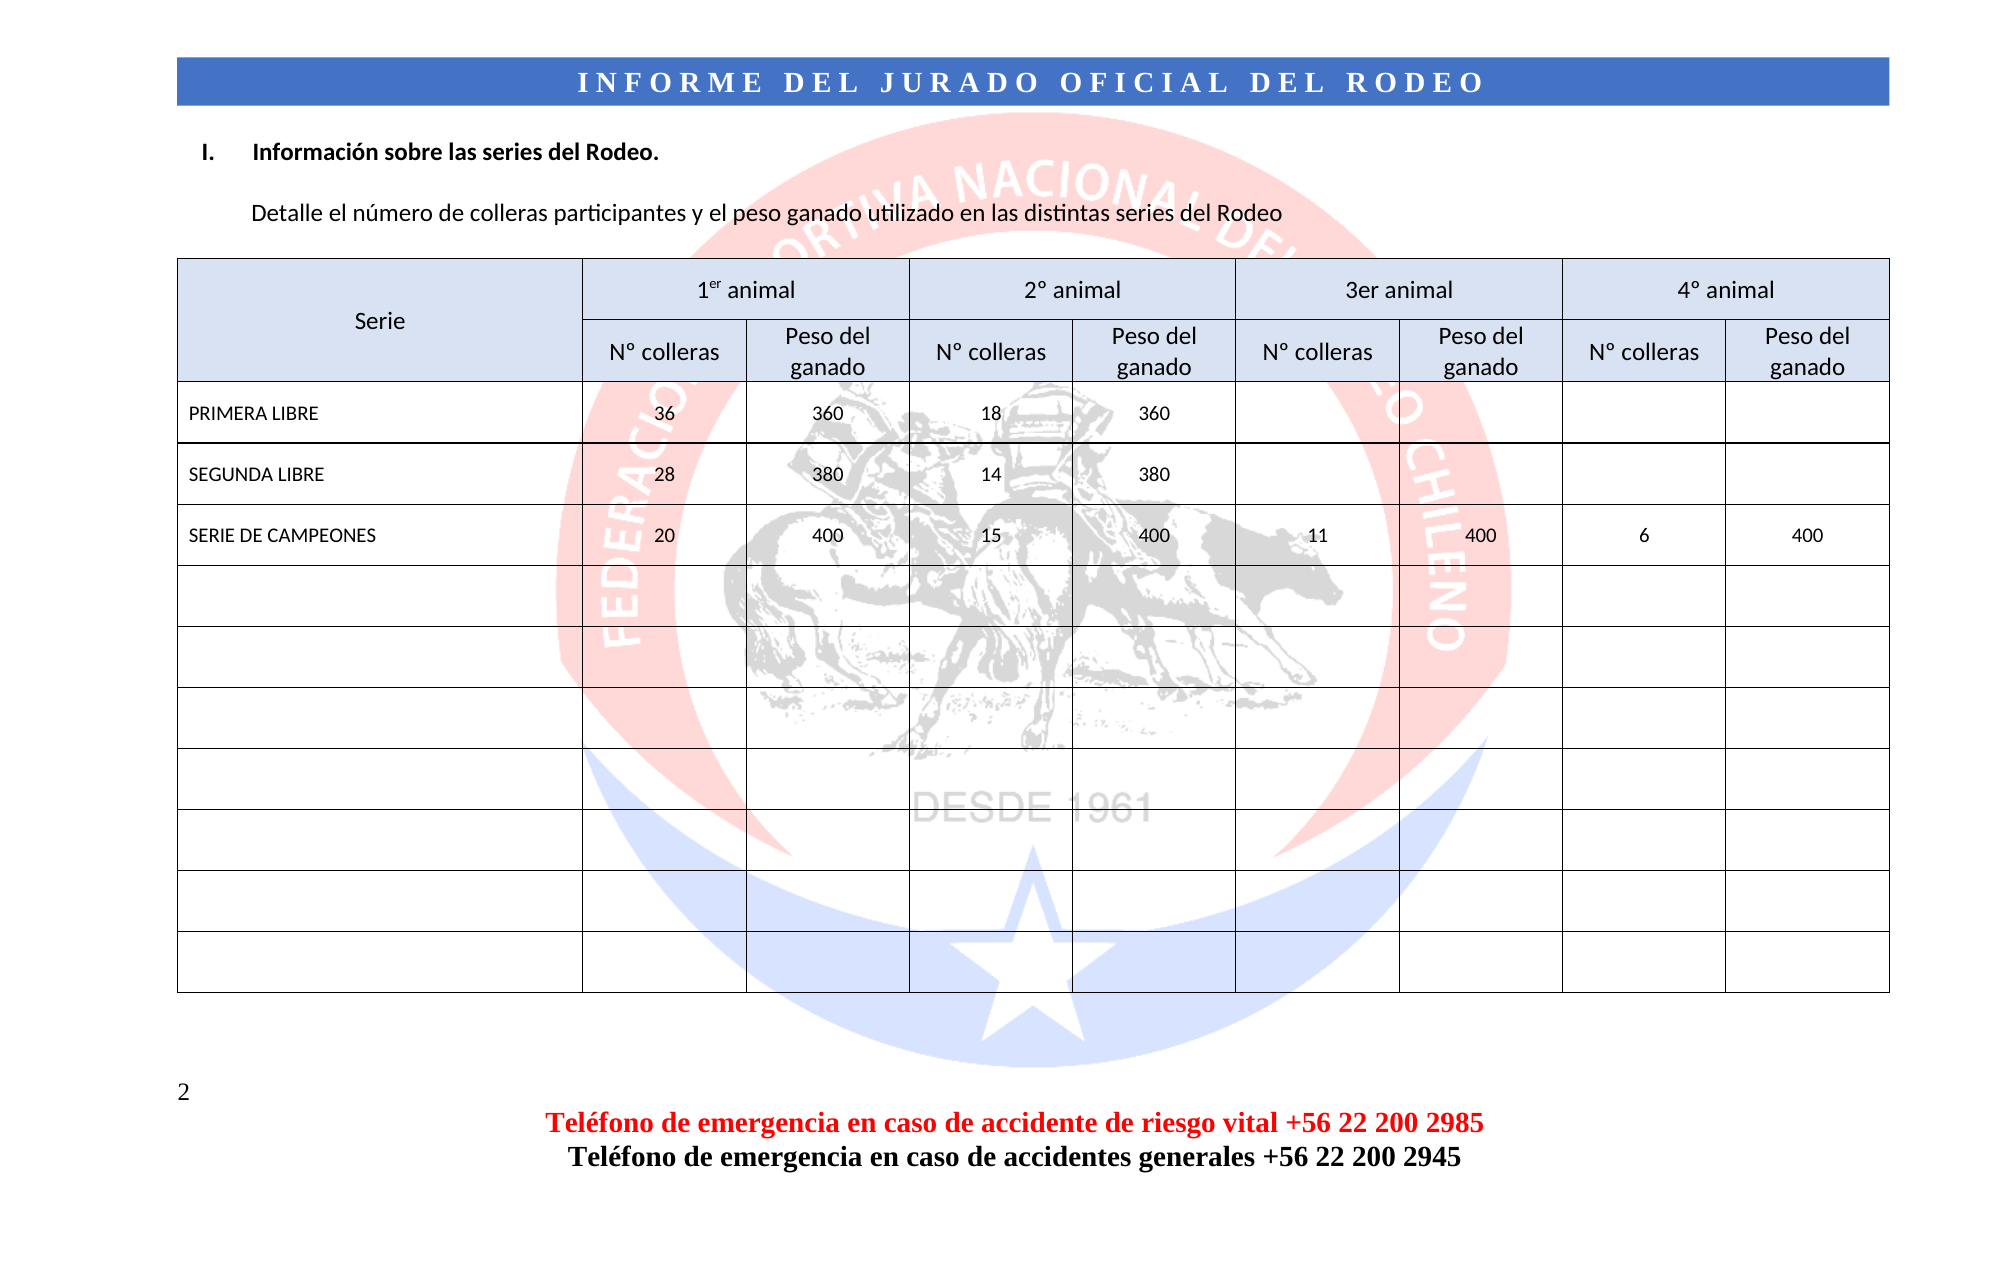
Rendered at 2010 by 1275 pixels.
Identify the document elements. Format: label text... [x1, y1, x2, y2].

table_cell [747, 810, 909, 870]
table_cell 20 [583, 505, 746, 564]
table_cell [1563, 566, 1725, 626]
table_cell [1400, 749, 1562, 809]
table_cell Peso del ganado [747, 320, 909, 381]
table_cell [1563, 444, 1725, 503]
table_cell [1563, 810, 1725, 870]
table_cell 400 [747, 505, 909, 564]
table_cell [1073, 810, 1235, 870]
table_cell [178, 932, 582, 992]
table_cell SERIE DE CAMPEONES [178, 505, 582, 564]
table_cell 6 [1563, 505, 1725, 564]
table_cell PRIMERA LIBRE [178, 382, 582, 442]
table_cell Nº colleras [583, 320, 746, 381]
table_cell 400 [1400, 505, 1562, 564]
table_cell [178, 810, 582, 870]
table_cell [583, 627, 746, 687]
table_cell 400 [1073, 505, 1235, 564]
table_cell Nº colleras [1563, 320, 1725, 381]
table_cell [747, 871, 909, 931]
table_cell [1400, 444, 1562, 503]
table_cell [1236, 382, 1399, 442]
table_cell [747, 688, 909, 748]
table_cell [1563, 932, 1725, 992]
table_cell 380 [747, 444, 909, 503]
table_cell [1073, 627, 1235, 687]
table_header 1er animal [583, 259, 909, 319]
table_cell [1563, 382, 1725, 442]
table_cell [1563, 871, 1725, 931]
table_cell 36 [583, 382, 746, 442]
table_cell [1726, 382, 1889, 442]
table_cell [910, 688, 1072, 748]
table_cell [1236, 871, 1399, 931]
table_cell [910, 749, 1072, 809]
table_cell [1400, 871, 1562, 931]
table_cell [1236, 688, 1399, 748]
table_cell [747, 932, 909, 992]
table_cell [1563, 749, 1725, 809]
table_cell [1726, 932, 1889, 992]
table_cell [583, 871, 746, 931]
table_cell [1726, 688, 1889, 748]
table_cell SEGUNDA LIBRE [178, 444, 582, 503]
table_cell [178, 566, 582, 626]
table_cell 28 [583, 444, 746, 503]
table_cell Peso del ganado [1726, 320, 1889, 381]
table_cell Peso del ganado [1400, 320, 1562, 381]
table_cell [178, 871, 582, 931]
table_cell [178, 627, 582, 687]
table_cell [1073, 688, 1235, 748]
table_cell [1400, 688, 1562, 748]
table_cell [1726, 566, 1889, 626]
table_cell [1726, 444, 1889, 503]
table_cell [910, 627, 1072, 687]
table_cell [1236, 810, 1399, 870]
table_cell [1400, 810, 1562, 870]
table_cell [910, 871, 1072, 931]
table_cell [910, 810, 1072, 870]
table_cell [1236, 749, 1399, 809]
table_cell [1073, 871, 1235, 931]
table_cell [747, 566, 909, 626]
table_cell [1073, 749, 1235, 809]
table_cell [747, 749, 909, 809]
table_cell 15 [910, 505, 1072, 564]
table_cell [1236, 627, 1399, 687]
table_cell [1400, 627, 1562, 687]
table_cell [1726, 627, 1889, 687]
table_cell [1563, 688, 1725, 748]
table_cell [910, 566, 1072, 626]
table_cell [583, 566, 746, 626]
table_cell [583, 932, 746, 992]
table_cell 11 [1236, 505, 1399, 564]
table_cell [1726, 810, 1889, 870]
table_cell [1400, 932, 1562, 992]
table_cell 380 [1073, 444, 1235, 503]
table_cell [178, 688, 582, 748]
table_cell [1236, 932, 1399, 992]
table_header 4º animal [1563, 259, 1889, 319]
list Información sobre las series del Rodeo. [215, 136, 1890, 167]
table_cell [1236, 566, 1399, 626]
table_cell [1236, 444, 1399, 503]
table_cell [178, 749, 582, 809]
table_cell Peso del ganado [1073, 320, 1235, 381]
table_cell [1726, 871, 1889, 931]
table_cell [583, 688, 746, 748]
table_cell Nº colleras [910, 320, 1072, 381]
text Detalle el número de colleras participantes y el peso ganado utilizado en las distintas series del Rodeo [177, 197, 1890, 228]
table_cell Nº colleras [1236, 320, 1399, 381]
table_header 3er animal [1236, 259, 1562, 319]
table_cell [583, 749, 746, 809]
table_cell [1563, 627, 1725, 687]
table_cell [583, 810, 746, 870]
table_header 2º animal [910, 259, 1235, 319]
table_cell [1726, 749, 1889, 809]
table_cell 18 [910, 382, 1072, 442]
table_cell 360 [1073, 382, 1235, 442]
table_cell [910, 932, 1072, 992]
table_cell 360 [747, 382, 909, 442]
table_cell [1073, 932, 1235, 992]
table_cell 400 [1726, 505, 1889, 564]
table_cell [747, 627, 909, 687]
table_header Serie [178, 259, 582, 381]
table_cell [1073, 566, 1235, 626]
table_cell 14 [910, 444, 1072, 503]
table_cell [1400, 382, 1562, 442]
table_cell [1400, 566, 1562, 626]
